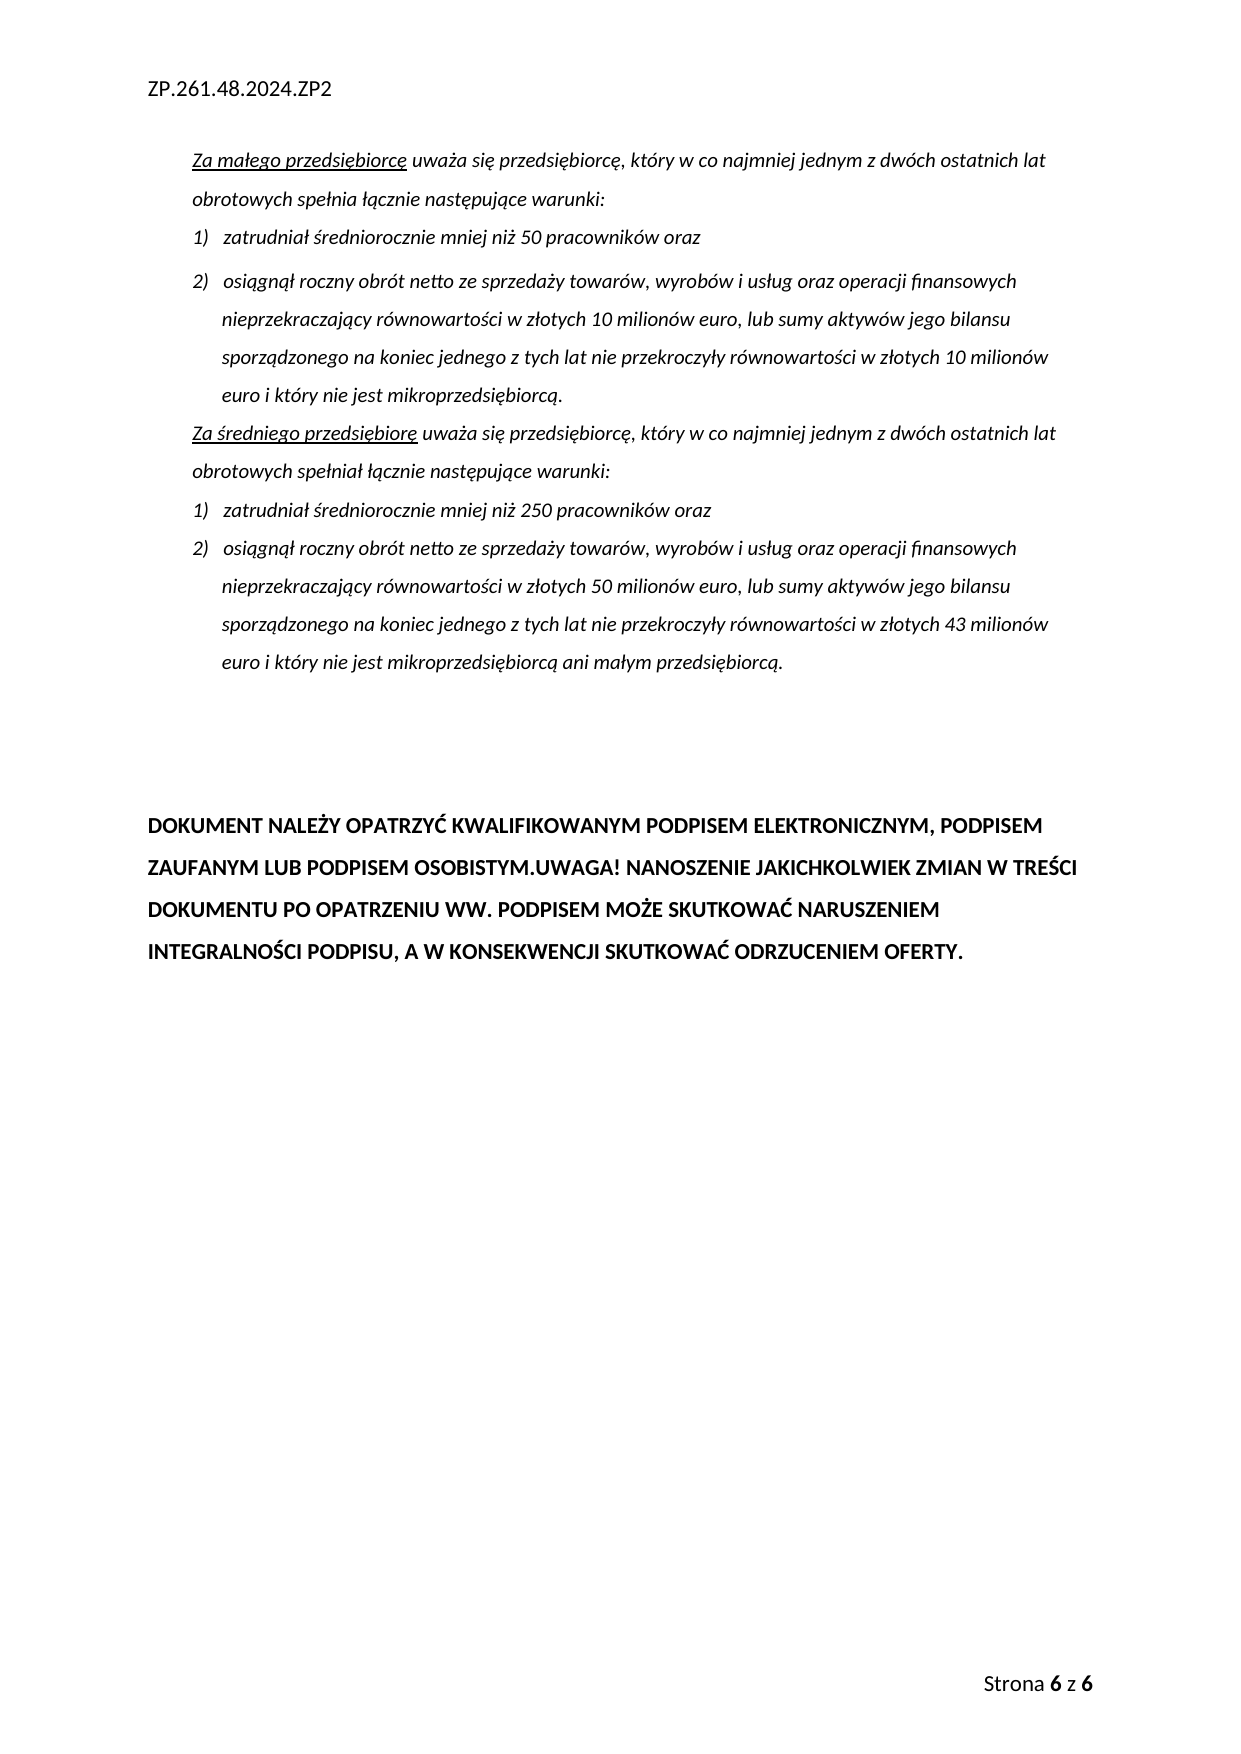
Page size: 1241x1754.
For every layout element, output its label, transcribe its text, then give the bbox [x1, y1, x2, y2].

text 1) zatrudniał średniorocznie mniej niż 50 pracowników oraz [192, 224, 1092, 249]
text Za małego przedsiębiorcę uważa się przedsiębiorcę, który w co najmniej jednym z dwóch ostatnich lat obrotowych spełnia łącznie następujące warunki: [192, 148, 1092, 211]
text 2) osiągnął roczny obrót netto ze sprzedaży towarów, wyrobów i usług oraz operacji finansowych nieprzekraczający równowartości w złotych 50 milionów euro, lub sumy aktywów jego bilansu sporządzonego na koniec jednego z tych lat nie przekroczyły równowartości w złotych 43 milionów euro i który nie jest mikroprzedsiębiorcą ani małym przedsiębiorcą. [192, 535, 1092, 675]
text Za średniego przedsiębiorę uważa się przedsiębiorcę, który w co najmniej jednym z dwóch ostatnich lat obrotowych spełniał łącznie następujące warunki: [192, 421, 1092, 484]
text 1) zatrudniał średniorocznie mniej niż 250 pracowników oraz [192, 497, 1092, 522]
text DOKUMENT NALEŻY OPATRZYĆ KWALIFIKOWANYM PODPISEM ELEKTRONICZNYM, PODPISEM ZAUFANYM LUB PODPISEM OSOBISTYM.UWAGA! NANOSZENIE JAKICHKOLWIEK ZMIAN W TREŚCI DOKUMENTU PO OPATRZENIU WW. PODPISEM MOŻE SKUTKOWAĆ NARUSZENIEM INTEGRALNOŚCI PODPISU, A W KONSEKWENCJI SKUTKOWAĆ ODRZUCENIEM OFERTY. [148, 811, 1092, 965]
text 2) osiągnął roczny obrót netto ze sprzedaży towarów, wyrobów i usług oraz operacji finansowych nieprzekraczający równowartości w złotych 10 milionów euro, lub sumy aktywów jego bilansu sporządzonego na koniec jednego z tych lat nie przekroczyły równowartości w złotych 10 milionów euro i który nie jest mikroprzedsiębiorcą. [192, 268, 1092, 408]
